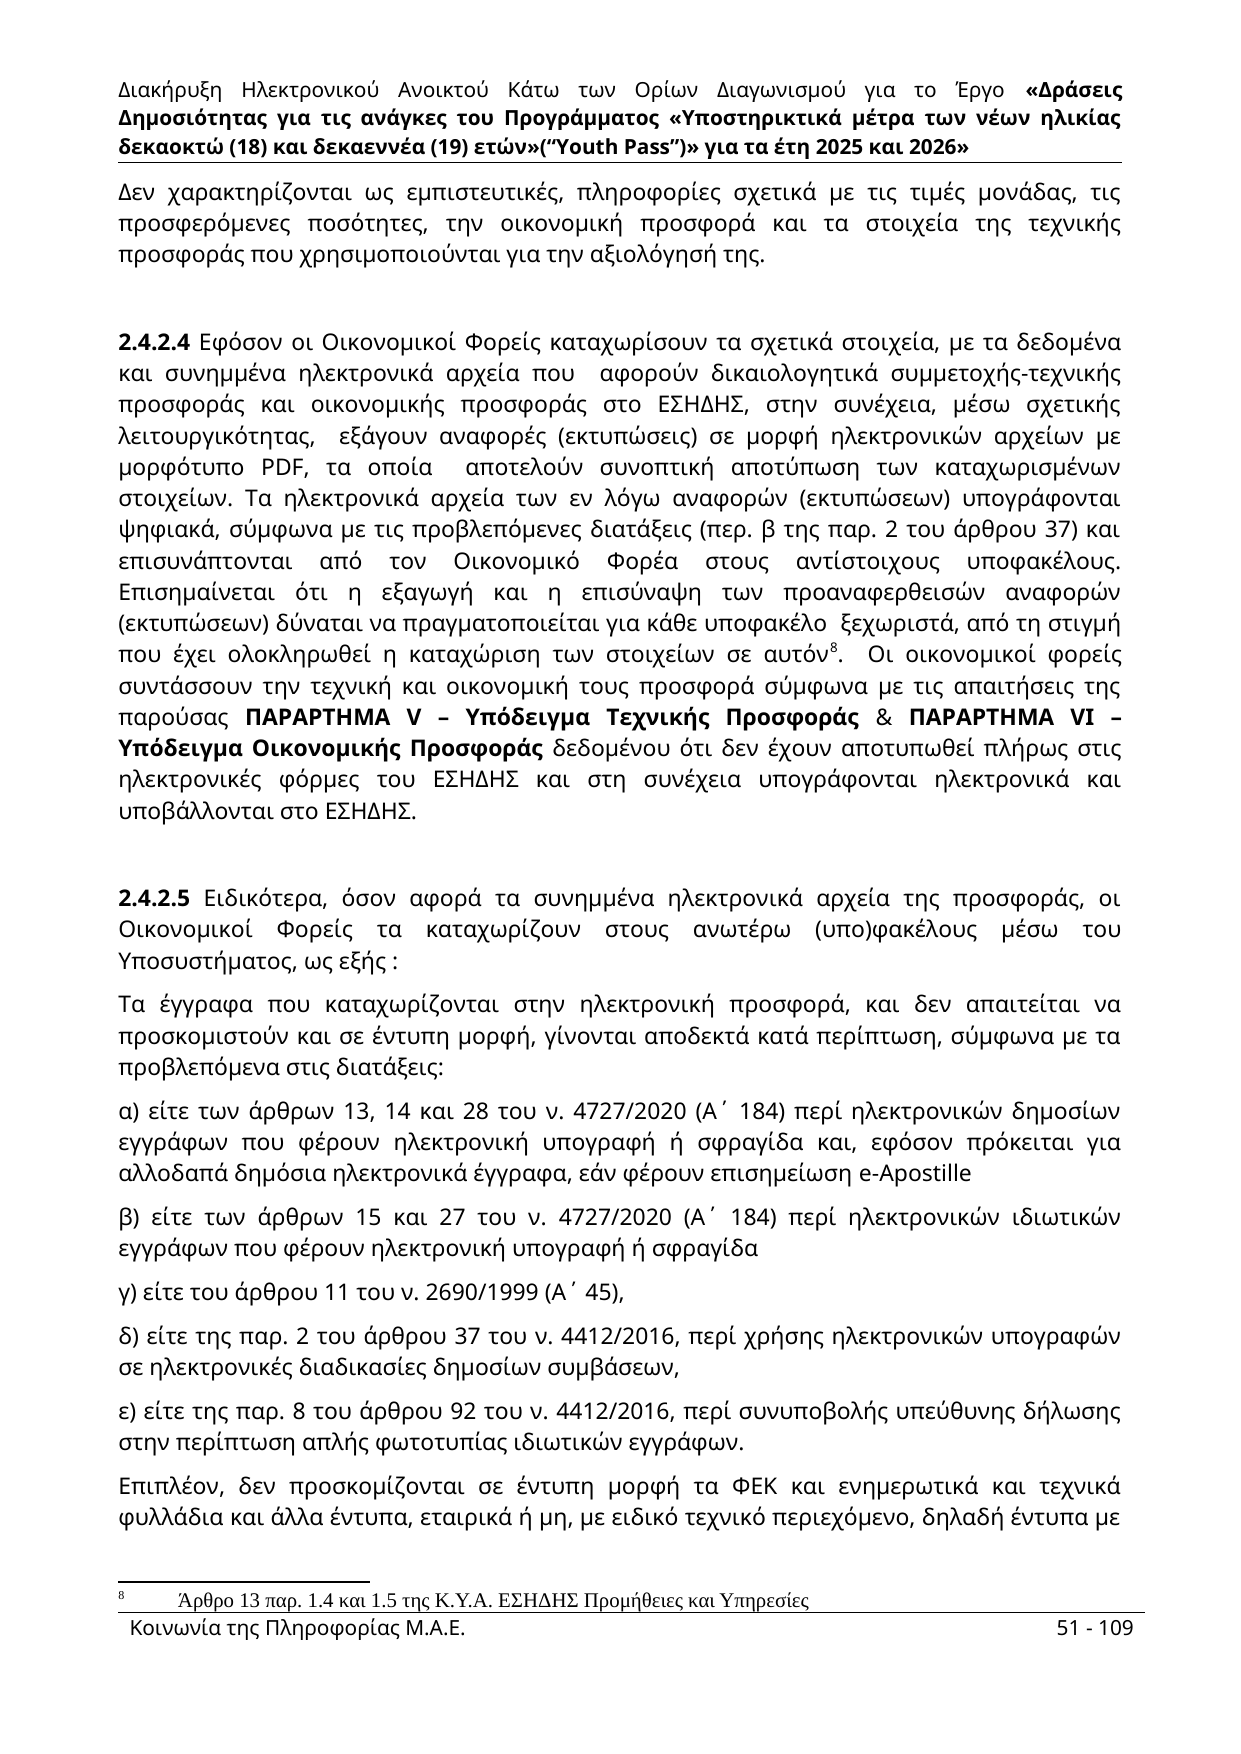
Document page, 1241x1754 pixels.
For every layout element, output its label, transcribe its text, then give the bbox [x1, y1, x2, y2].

text γ) είτε του άρθρου 11 του ν. 2690/1999 (Α΄ 45), [118, 1276, 1122, 1307]
text 2.4.2.5 Ειδικότερα, όσον αφορά τα συνημμένα ηλεκτρονικά αρχεία της προσφοράς, οι Οικονομικοί Φορείς τα καταχωρίζουν στους ανωτέρω (υπο)φακέλους μέσω του Υποσυστήματος, ως εξής : [118, 882, 1122, 976]
text ε) είτε της παρ. 8 του άρθρου 92 του ν. 4412/2016, περί συνυποβολής υπεύθυνης δήλωσης στην περίπτωση απλής φωτοτυπίας ιδιωτικών εγγράφων. [118, 1395, 1122, 1457]
text α) είτε των άρθρων 13, 14 και 28 του ν. 4727/2020 (Α΄ 184) περί ηλεκτρονικών δημοσίων εγγράφων που φέρουν ηλεκτρονική υπογραφή ή σφραγίδα και, εφόσον πρόκειται για αλλοδαπά δημόσια ηλεκτρονικά έγγραφα, εάν φέρουν επισημείωση e-Apostille [118, 1095, 1122, 1188]
text β) είτε των άρθρων 15 και 27 του ν. 4727/2020 (Α΄ 184) περί ηλεκτρονικών ιδιωτικών εγγράφων που φέρουν ηλεκτρονική υπογραφή ή σφραγίδα [118, 1201, 1122, 1263]
text Τα έγγραφα που καταχωρίζονται στην ηλεκτρονική προσφορά, και δεν απαιτείται να προσκομιστούν και σε έντυπη μορφή, γίνονται αποδεκτά κατά περίπτωση, σύμφωνα με τα προβλεπόμενα στις διατάξεις: [118, 988, 1122, 1082]
text 2.4.2.4 Εφόσον οι Οικονομικοί Φορείς καταχωρίσουν τα σχετικά στοιχεία, με τα δεδομένα και συνημμένα ηλεκτρονικά αρχεία που αφορούν δικαιολογητικά συμμετοχής-τεχνικής προσφοράς και οικονομικής προσφοράς στο ΕΣΗΔΗΣ, στην συνέχεια, μέσω σχετικής λειτουργικότητας, εξάγουν αναφορές (εκτυπώσεις) σε μορφή ηλεκτρονικών αρχείων με μορφότυπο PDF, τα οποία αποτελούν συνοπτική αποτύπωση των καταχωρισμένων στοιχείων. Τα ηλεκτρονικά αρχεία των εν λόγω αναφορών (εκτυπώσεων) υπογράφονται ψηφιακά, σύμφωνα με τις προβλεπόμενες διατάξεις (περ. β της παρ. 2 του άρθρου 37) και επισυνάπτονται από τον Οικονομικό Φορέα στους αντίστοιχους υποφακέλους. Επισημαίνεται ότι η εξαγωγή και η επισύναψη των προαναφερθεισών αναφορών (εκτυπώσεων) δύναται να πραγματοποιείται για κάθε υποφακέλο ξεχωριστά, από τη στιγμή που έχει ολοκληρωθεί η καταχώριση των στοιχείων σε αυτόν. Οι οικονομικοί φορείς συντάσσουν την τεχνική και οικονομική τους προσφορά σύμφωνα με τις απαιτήσεις της παρούσας ΠΑΡΑΡΤΗΜΑ V – Υπόδειγμα Τεχνικής Προσφοράς & ΠΑΡΑΡΤΗΜΑ VI – Υπόδειγμα Οικονομικής Προσφοράς δεδομένου ότι δεν έχουν αποτυπωθεί πλήρως στις ηλεκτρονικές φόρμες του ΕΣΗΔΗΣ και στη συνέχεια υπογράφονται ηλεκτρονικά και υποβάλλονται στο ΕΣΗΔΗΣ. [118, 326, 1122, 826]
text Δεν χαρακτηρίζονται ως εμπιστευτικές, πληροφορίες σχετικά με τις τιμές μονάδας, τις προσφερόμενες ποσότητες, την οικονομική προσφορά και τα στοιχεία της τεχνικής προσφοράς που χρησιμοποιούνται για την αξιολόγησή της. [118, 176, 1122, 270]
text δ) είτε της παρ. 2 του άρθρου 37 του ν. 4412/2016, περί χρήσης ηλεκτρονικών υπογραφών σε ηλεκτρονικές διαδικασίες δημοσίων συμβάσεων, [118, 1320, 1122, 1382]
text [118, 1470, 1122, 1532]
